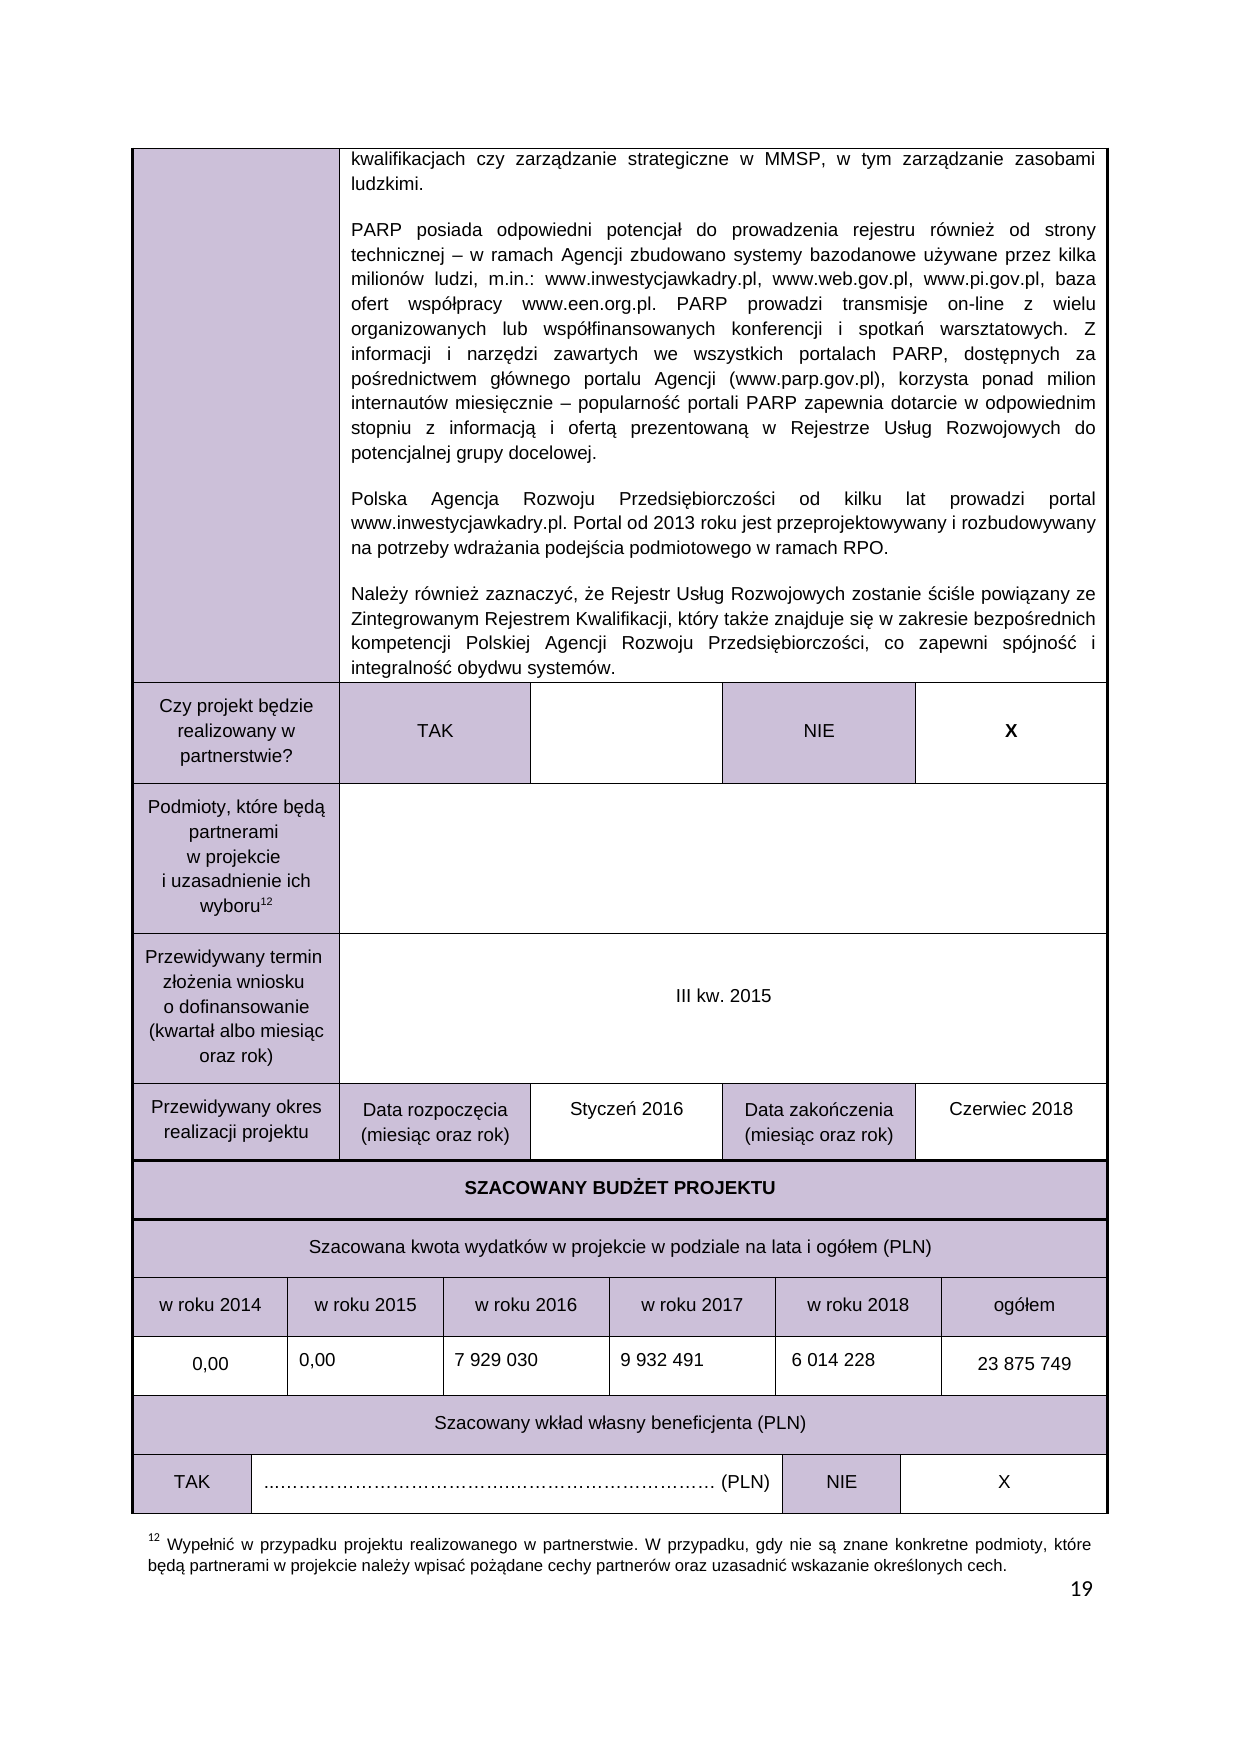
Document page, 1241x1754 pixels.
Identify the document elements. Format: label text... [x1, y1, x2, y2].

table_cell NIE [723, 683, 915, 783]
table_cell 6 014 228 [776, 1337, 941, 1395]
table_cell w roku 2015 [288, 1278, 443, 1336]
table_cell Podmioty, które będą partnerami w projekcie i uzasadnienie ich wyboru [134, 784, 339, 933]
table_cell 9 932 491 [610, 1337, 775, 1395]
table_cell w roku 2018 [776, 1278, 941, 1336]
table_cell SZACOWANY BUDŻET PROJEKTU [134, 1162, 1106, 1218]
table_cell X [916, 683, 1106, 783]
table_cell ...……………………………….…………………………… (PLN) [252, 1455, 782, 1513]
table_cell Data zakończenia (miesiąc oraz rok) [723, 1084, 915, 1159]
table_cell Przewidywany okres realizacji projektu [134, 1084, 339, 1159]
table_cell w roku 2014 [134, 1278, 287, 1336]
table_cell NIE [783, 1455, 900, 1513]
table_cell Czerwiec 2018 [916, 1084, 1106, 1159]
table_cell 0,00 [134, 1337, 287, 1395]
table_cell TAK [134, 1455, 251, 1513]
table_cell TAK [340, 683, 530, 783]
table_cell w roku 2017 [610, 1278, 775, 1336]
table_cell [340, 149, 1106, 682]
table_cell Styczeń 2016 [531, 1084, 722, 1159]
table_cell Przewidywany termin złożenia wniosku o dofinansowanie (kwartał albo miesiąc oraz rok) [134, 934, 339, 1083]
table_cell 7 929 030 [444, 1337, 609, 1395]
table_cell 23 875 749 [942, 1337, 1106, 1395]
table_cell w roku 2016 [444, 1278, 609, 1336]
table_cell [134, 149, 339, 682]
table_cell [531, 683, 722, 783]
table_cell Szacowana kwota wydatków w projekcie w podziale na lata i ogółem (PLN) [134, 1221, 1106, 1277]
table_cell III kw. 2015 [340, 934, 1106, 1083]
table_cell Czy projekt będzie realizowany w partnerstwie? [134, 683, 339, 783]
table_cell X [901, 1455, 1106, 1513]
table_cell Szacowany wkład własny beneficjenta (PLN) [134, 1396, 1106, 1454]
table_cell ogółem [942, 1278, 1106, 1336]
table_cell 0,00 [288, 1337, 443, 1395]
table_cell [340, 784, 1106, 933]
table_cell Data rozpoczęcia (miesiąc oraz rok) [340, 1084, 530, 1159]
